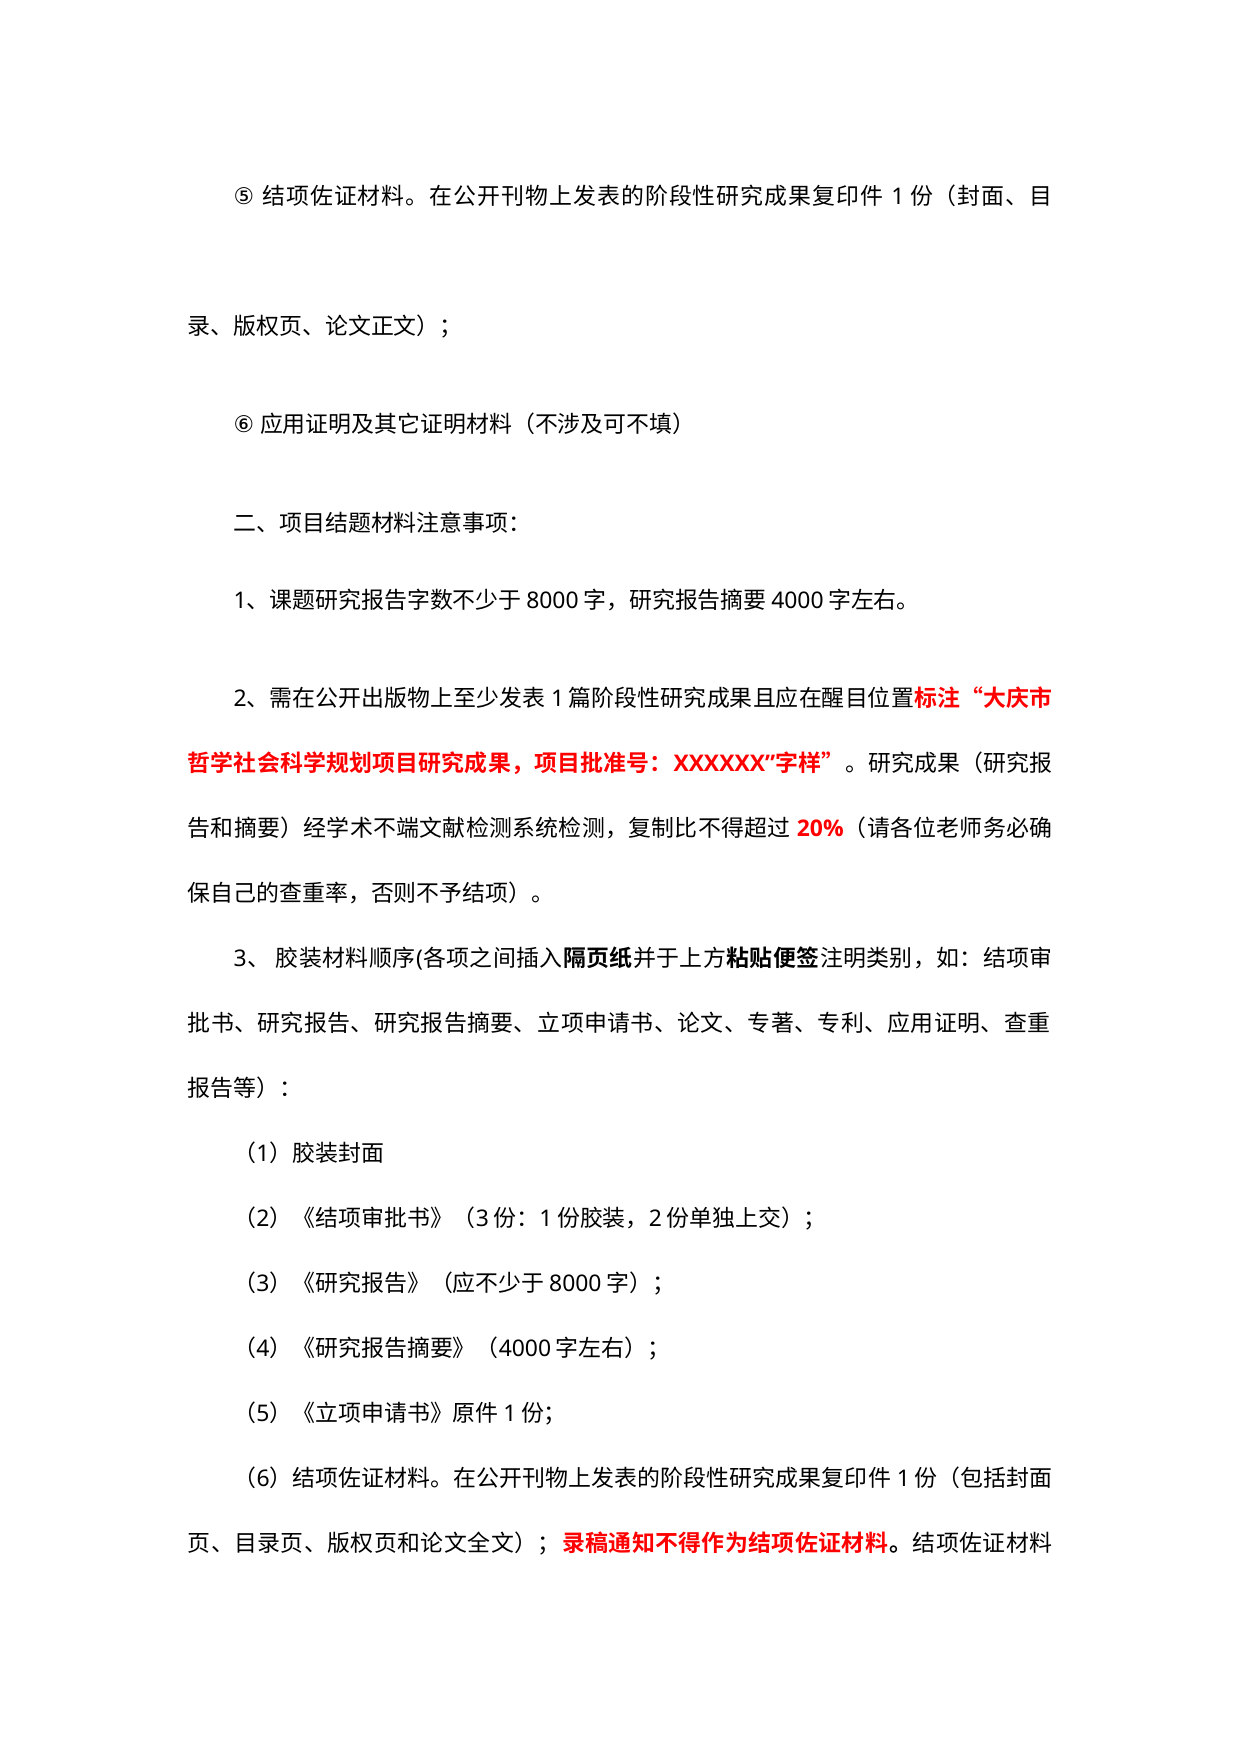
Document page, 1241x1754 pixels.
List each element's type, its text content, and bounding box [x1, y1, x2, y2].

text （3）《研究报告》（应不少于8000字）； [187, 1249, 1053, 1314]
text 3、 胶装材料顺序(各项之间插入隔页纸并于上方粘贴便签注明类别，如：结项审批书、研究报告、研究报告摘要、立项申请书、论文、专著、专利、应用证明、查重报告等）： [187, 924, 1053, 1119]
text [187, 1444, 1053, 1574]
text 2、需在公开出版物上至少发表1篇阶段性研究成果且应在醒目位置标注“大庆市哲学社会科学规划项目研究成果，项目批准号：XXXXXX”字样”。研究成果（研究报告和摘要）经学术不端文献检测系统检测，复制比不得超过20%（请各位老师务必确保自己的查重率，否则不予结项）。 [187, 664, 1053, 924]
text （2）《结项审批书》（3份：1份胶装，2份单独上交）； [187, 1184, 1053, 1249]
text （4）《研究报告摘要》（4000字左右）； [187, 1314, 1053, 1379]
list 1、课题研究报告字数不少于8000字，研究报告摘要4000字左右。 [187, 566, 1053, 631]
list ⑥ 应用证明及其它证明材料（不涉及可不填） [187, 390, 1053, 455]
list ⑤ 结项佐证材料。在公开刊物上发表的阶段性研究成果复印件1份（封面、目录、版权页、论文正文）； [187, 162, 1053, 357]
text （5）《立项申请书》原件1份； [187, 1379, 1053, 1444]
text （1）胶装封面 [187, 1119, 1053, 1184]
text 二、项目结题材料注意事项： [187, 488, 1053, 553]
